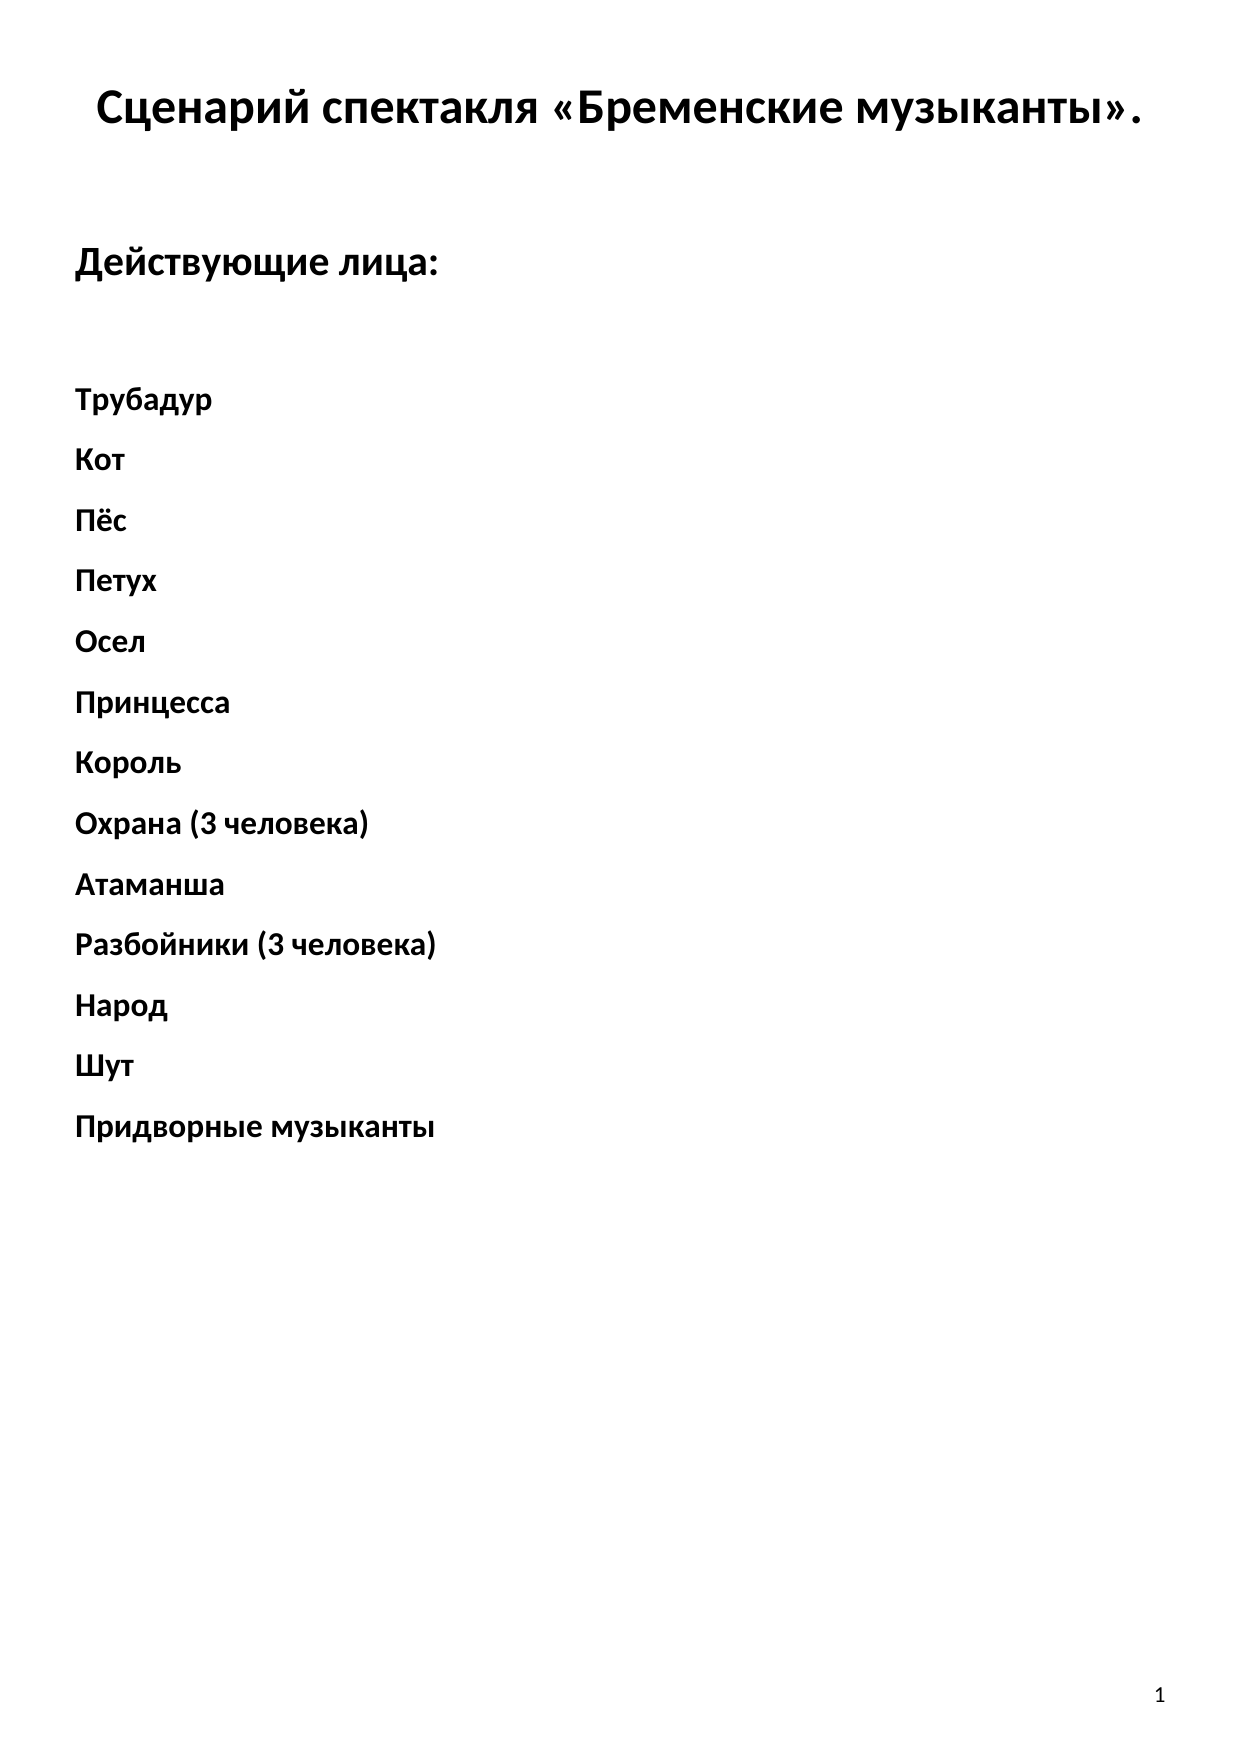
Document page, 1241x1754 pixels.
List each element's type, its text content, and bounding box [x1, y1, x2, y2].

text Действующие лица: [75, 234, 1165, 285]
text Трубадур [75, 378, 1165, 418]
text Придворные музыканты [75, 1105, 1165, 1146]
text Осел [75, 620, 1165, 661]
text Пёс [75, 499, 1165, 539]
text Народ [75, 984, 1165, 1024]
text Атаманша [75, 863, 1165, 903]
text Кот [75, 438, 1165, 479]
text Охрана (3 человека) [75, 802, 1165, 843]
text Шут [75, 1044, 1165, 1085]
text Сценарий спектакля «Бременские музыканты». [75, 75, 1165, 136]
text Разбойники (3 человека) [75, 923, 1165, 964]
text Король [75, 741, 1165, 782]
text Принцесса [75, 681, 1165, 721]
text Петух [75, 559, 1165, 600]
